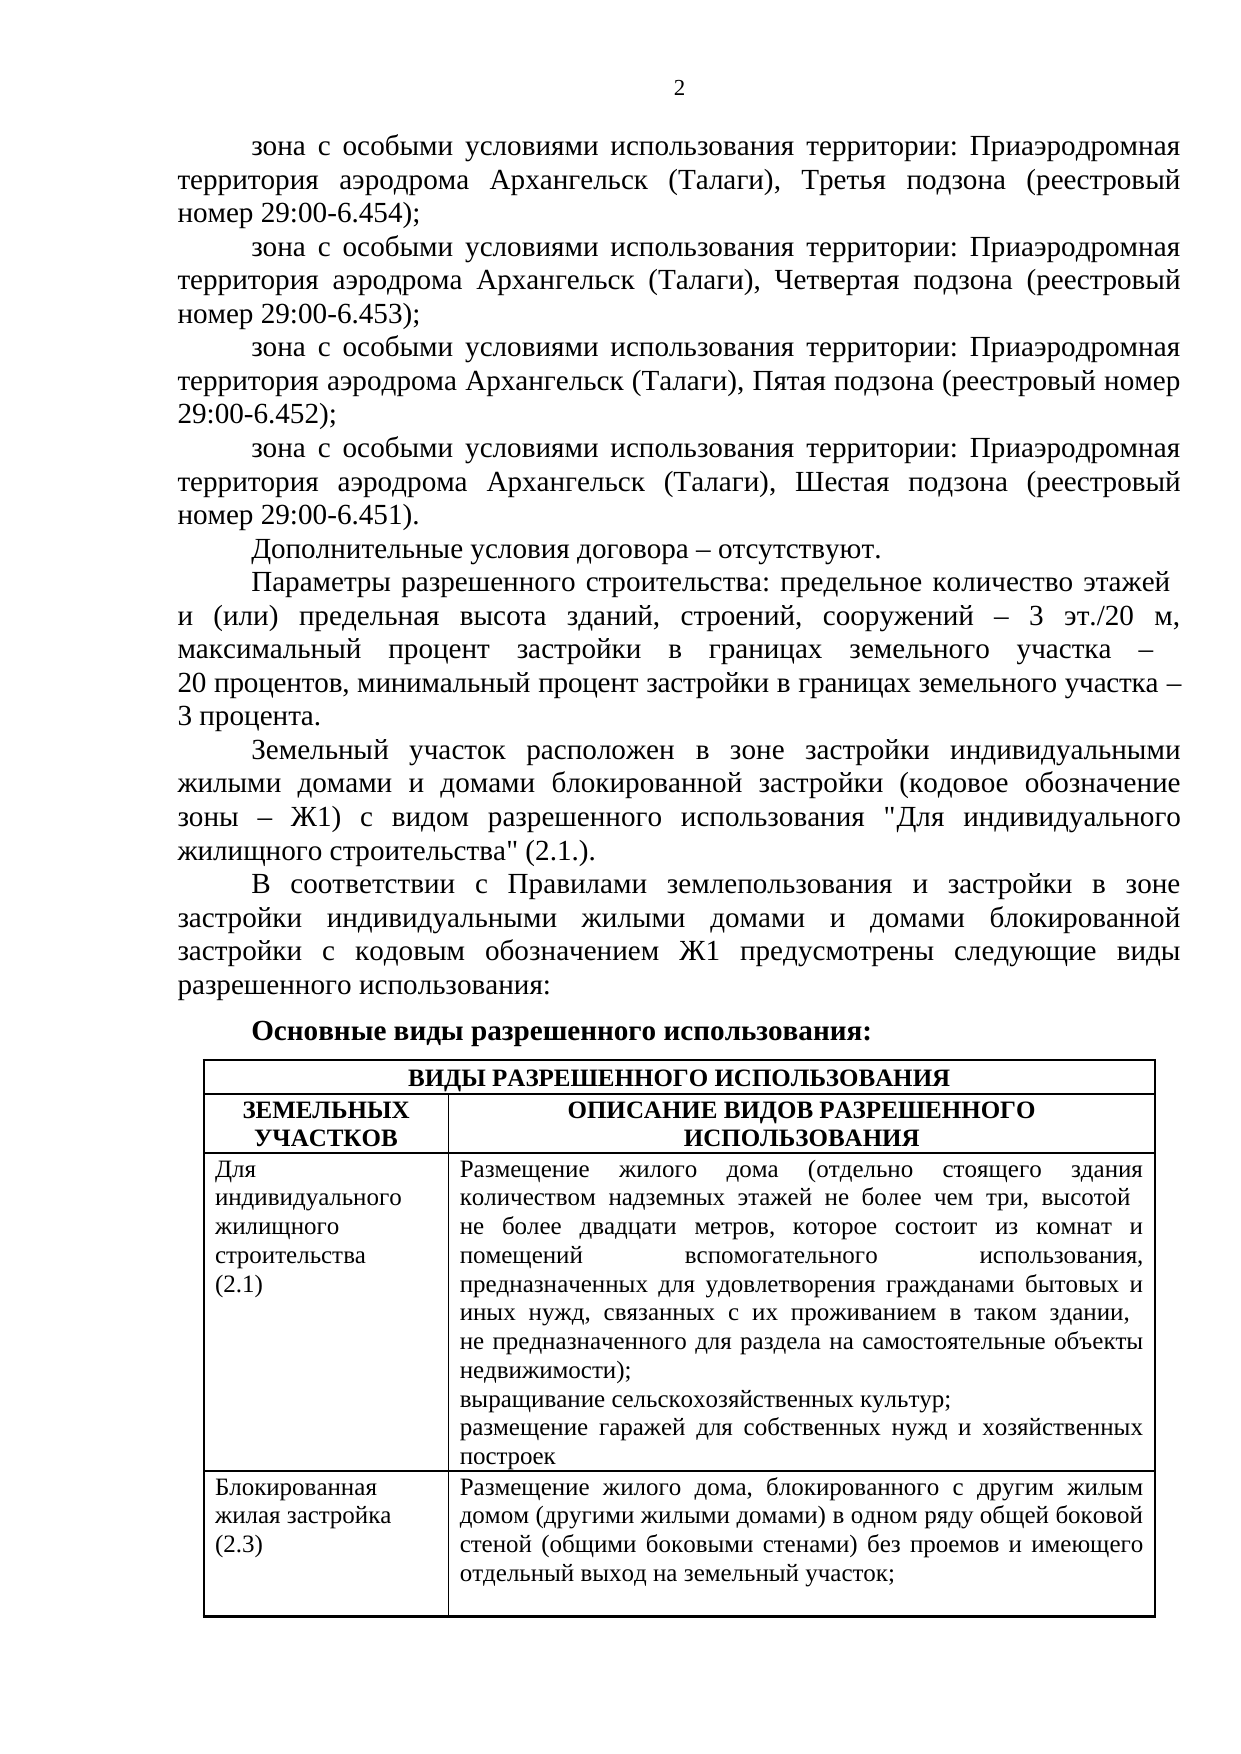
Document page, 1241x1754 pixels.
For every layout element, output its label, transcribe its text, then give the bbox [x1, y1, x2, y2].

text Земельный участок расположен в зоне застройки индивидуальными жилыми домами и домами блокированной застройки (кодовое обозначение зоны – Ж1) с видом разрешенного использования "Для индивидуального жилищного строительства" (2.1.). [177, 732, 1181, 866]
text Параметры разрешенного строительства: предельное количество этажей и (или) предельная высота зданий, строений, сооружений – 3 эт./20 м, максимальный процент застройки в границах земельного участка – 20 процентов, минимальный процент застройки в границах земельного участка – 3 процента. [177, 564, 1181, 732]
table_cell ЗЕМЕЛЬНЫХ УЧАСТКОВ [205, 1095, 448, 1152]
text Дополнительные условия договора – отсутствуют. [177, 531, 1181, 564]
table_cell ОПИСАНИЕ ВИДОВ РАЗРЕШЕННОГО ИСПОЛЬЗОВАНИЯ [449, 1095, 1154, 1152]
text В соответствии с Правилами землепользования и застройки в зоне застройки индивидуальными жилыми домами и домами блокированной застройки с кодовым обозначением Ж1 предусмотрены следующие виды разрешенного использования: [177, 866, 1181, 1000]
table_cell Размещение жилого дома (отдельно стоящего здания количеством надземных этажей не более чем три, высотой не более двадцати метров, которое состоит из комнат и помещений вспомогательного использования, предназначенных для удовлетворения гражданами бытовых и иных нужд, связанных с их проживанием в таком здании, не предназначенного для раздела на самостоятельные объекты недвижимости); выращивание сельскохозяйственных культур; размещение гаражей для собственных нужд и хозяйственных построек [449, 1154, 1154, 1470]
table_header ВИДЫ РАЗРЕШЕННОГО ИСПОЛЬЗОВАНИЯ [205, 1061, 1154, 1093]
text зона с особыми условиями использования территории: Приаэродромная территория аэродрома Архангельск (Талаги), Четвертая подзона (реестровый номер 29:00-6.453); [177, 229, 1181, 329]
text зона с особыми условиями использования территории: Приаэродромная территория аэродрома Архангельск (Талаги), Шестая подзона (реестровый номер 29:00-6.451). [177, 430, 1181, 531]
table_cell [449, 1472, 1154, 1615]
text зона с особыми условиями использования территории: Приаэродромная территория аэродрома Архангельск (Талаги), Пятая подзона (реестровый номер 29:00-6.452); [177, 329, 1181, 430]
table_cell Для индивидуального жилищного строительства (2.1) [205, 1154, 448, 1470]
text Основные виды разрешенного использования: [177, 1013, 1181, 1046]
text зона с особыми условиями использования территории: Приаэродромная территория аэродрома Архангельск (Талаги), Третья подзона (реестровый номер 29:00-6.454); [177, 128, 1181, 229]
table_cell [205, 1472, 448, 1615]
